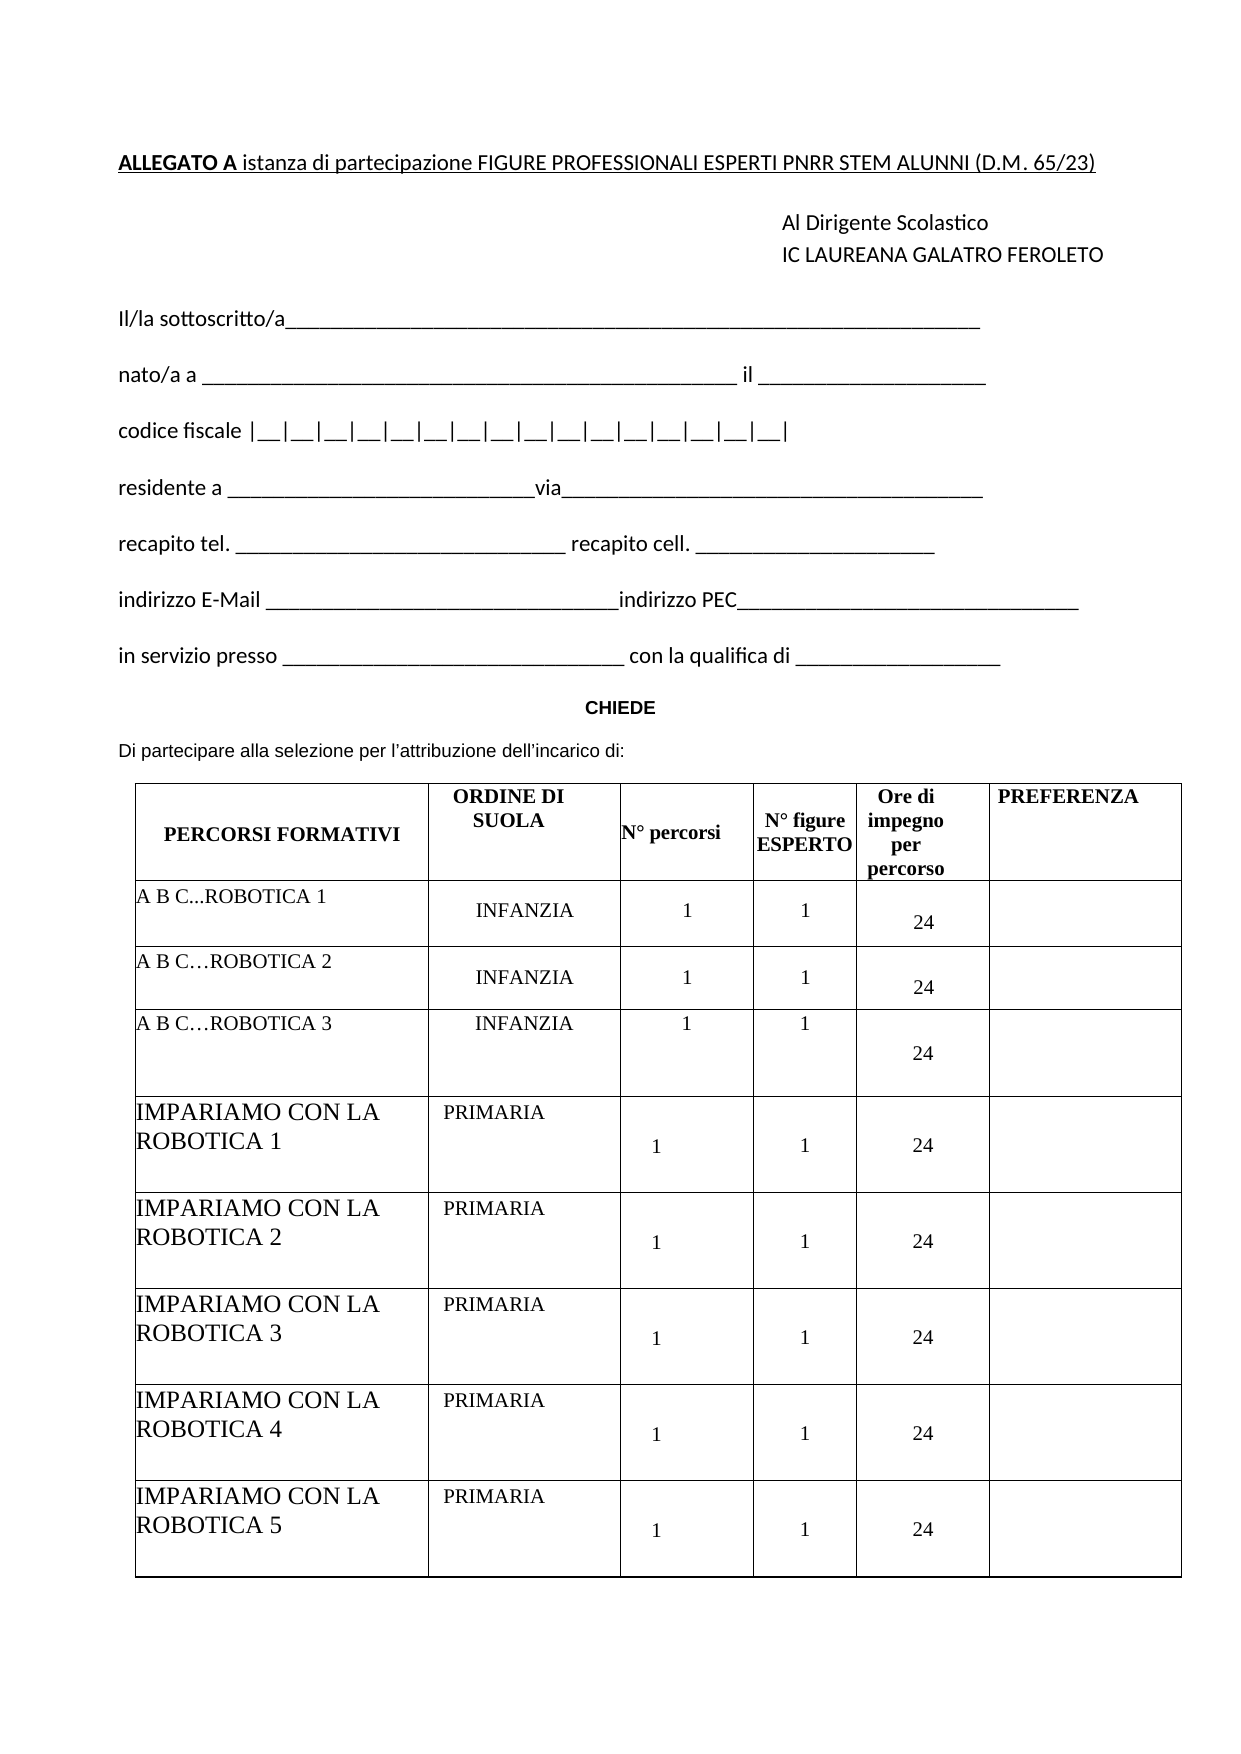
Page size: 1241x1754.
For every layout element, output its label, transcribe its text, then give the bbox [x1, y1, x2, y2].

table_cell 24 [857, 1193, 989, 1288]
table_cell [990, 1193, 1181, 1288]
table_cell 24 [857, 1385, 989, 1480]
table_cell 24 [857, 1097, 989, 1192]
table_cell 1 [754, 1097, 856, 1192]
table_cell IMPARIAMO CON LA ROBOTICA 1 [136, 1097, 428, 1192]
text residente a ___________________________via_____________________________________ [118, 473, 1122, 501]
table_cell 1 [754, 947, 856, 1009]
table_cell INFANZIA [429, 947, 620, 1009]
table_cell A B C...ROBOTICA 1 [136, 881, 428, 946]
table_cell [990, 947, 1181, 1009]
table_cell 1 [621, 947, 753, 1009]
table_header N° figure ESPERTO [754, 784, 856, 880]
table_cell 1 [754, 1193, 856, 1288]
table_cell PRIMARIA [429, 1289, 620, 1384]
text ALLEGATO A istanza di partecipazione FIGURE PROFESSIONALI ESPERTI PNRR STEM ALUNNI (D.M. 65/23) [118, 148, 1122, 176]
table_cell 1 [621, 1097, 753, 1192]
table_cell [990, 881, 1181, 946]
table_cell A B C…ROBOTICA 2 [136, 947, 428, 1009]
table_cell IMPARIAMO CON LA ROBOTICA 3 [136, 1289, 428, 1384]
table_cell PRIMARIA [429, 1481, 620, 1576]
table_cell 1 [621, 1289, 753, 1384]
table_cell INFANZIA [429, 1010, 620, 1096]
text indirizzo E-Mail _______________________________indirizzo PEC______________________________ [118, 585, 1122, 613]
table_cell IMPARIAMO CON LA ROBOTICA 2 [136, 1193, 428, 1288]
table_cell 24 [857, 1010, 989, 1096]
table_cell [990, 1010, 1181, 1096]
table_cell 24 [857, 881, 989, 946]
text Di partecipare alla selezione per l’attribuzione dell’incarico di: [118, 740, 1122, 762]
text Il/la sottoscritto/a_____________________________________________________________ [118, 304, 1122, 333]
table_cell 1 [754, 881, 856, 946]
table_cell 1 [621, 1385, 753, 1480]
table_cell [990, 1385, 1181, 1480]
table_cell 24 [857, 947, 989, 1009]
text in servizio presso ______________________________ con la qualifica di __________________ [118, 641, 1122, 669]
table_cell IMPARIAMO CON LA ROBOTICA 4 [136, 1385, 428, 1480]
table_cell 1 [754, 1385, 856, 1480]
table_cell 24 [857, 1289, 989, 1384]
table_cell 1 [621, 1481, 753, 1576]
table_cell 1 [621, 881, 753, 946]
text codice fiscale |__|__|__|__|__|__|__|__|__|__|__|__|__|__|__|__| [118, 417, 1122, 445]
text nato/a a _______________________________________________ il ____________________ [118, 361, 1122, 389]
text recapito tel. _____________________________ recapito cell. _____________________ [118, 529, 1122, 557]
table_header Ore di impegno per percorso [857, 784, 989, 880]
table_header ORDINE DI SUOLA [429, 784, 620, 880]
table_header PREFERENZA [990, 784, 1181, 880]
table_cell [990, 1481, 1181, 1576]
table_cell 1 [621, 1010, 753, 1096]
table_cell [990, 1097, 1181, 1192]
table_cell INFANZIA [429, 881, 620, 946]
table_cell PRIMARIA [429, 1193, 620, 1288]
table_header PERCORSI FORMATIVI [136, 784, 428, 880]
text CHIEDE [118, 697, 1122, 718]
table_cell 1 [754, 1010, 856, 1096]
table_cell 1 [754, 1481, 856, 1576]
table_cell PRIMARIA [429, 1385, 620, 1480]
text IC LAUREANA GALATRO FEROLETO [708, 240, 1122, 268]
table_cell [990, 1289, 1181, 1384]
table_cell IMPARIAMO CON LA ROBOTICA 5 [136, 1481, 428, 1576]
table_cell 1 [754, 1289, 856, 1384]
table_cell A B C…ROBOTICA 3 [136, 1010, 428, 1096]
table_header N° percorsi [621, 784, 753, 880]
table_cell PRIMARIA [429, 1097, 620, 1192]
table_cell 1 [621, 1193, 753, 1288]
table_cell 24 [857, 1481, 989, 1576]
text Al Dirigente Scolastico [708, 208, 1122, 236]
